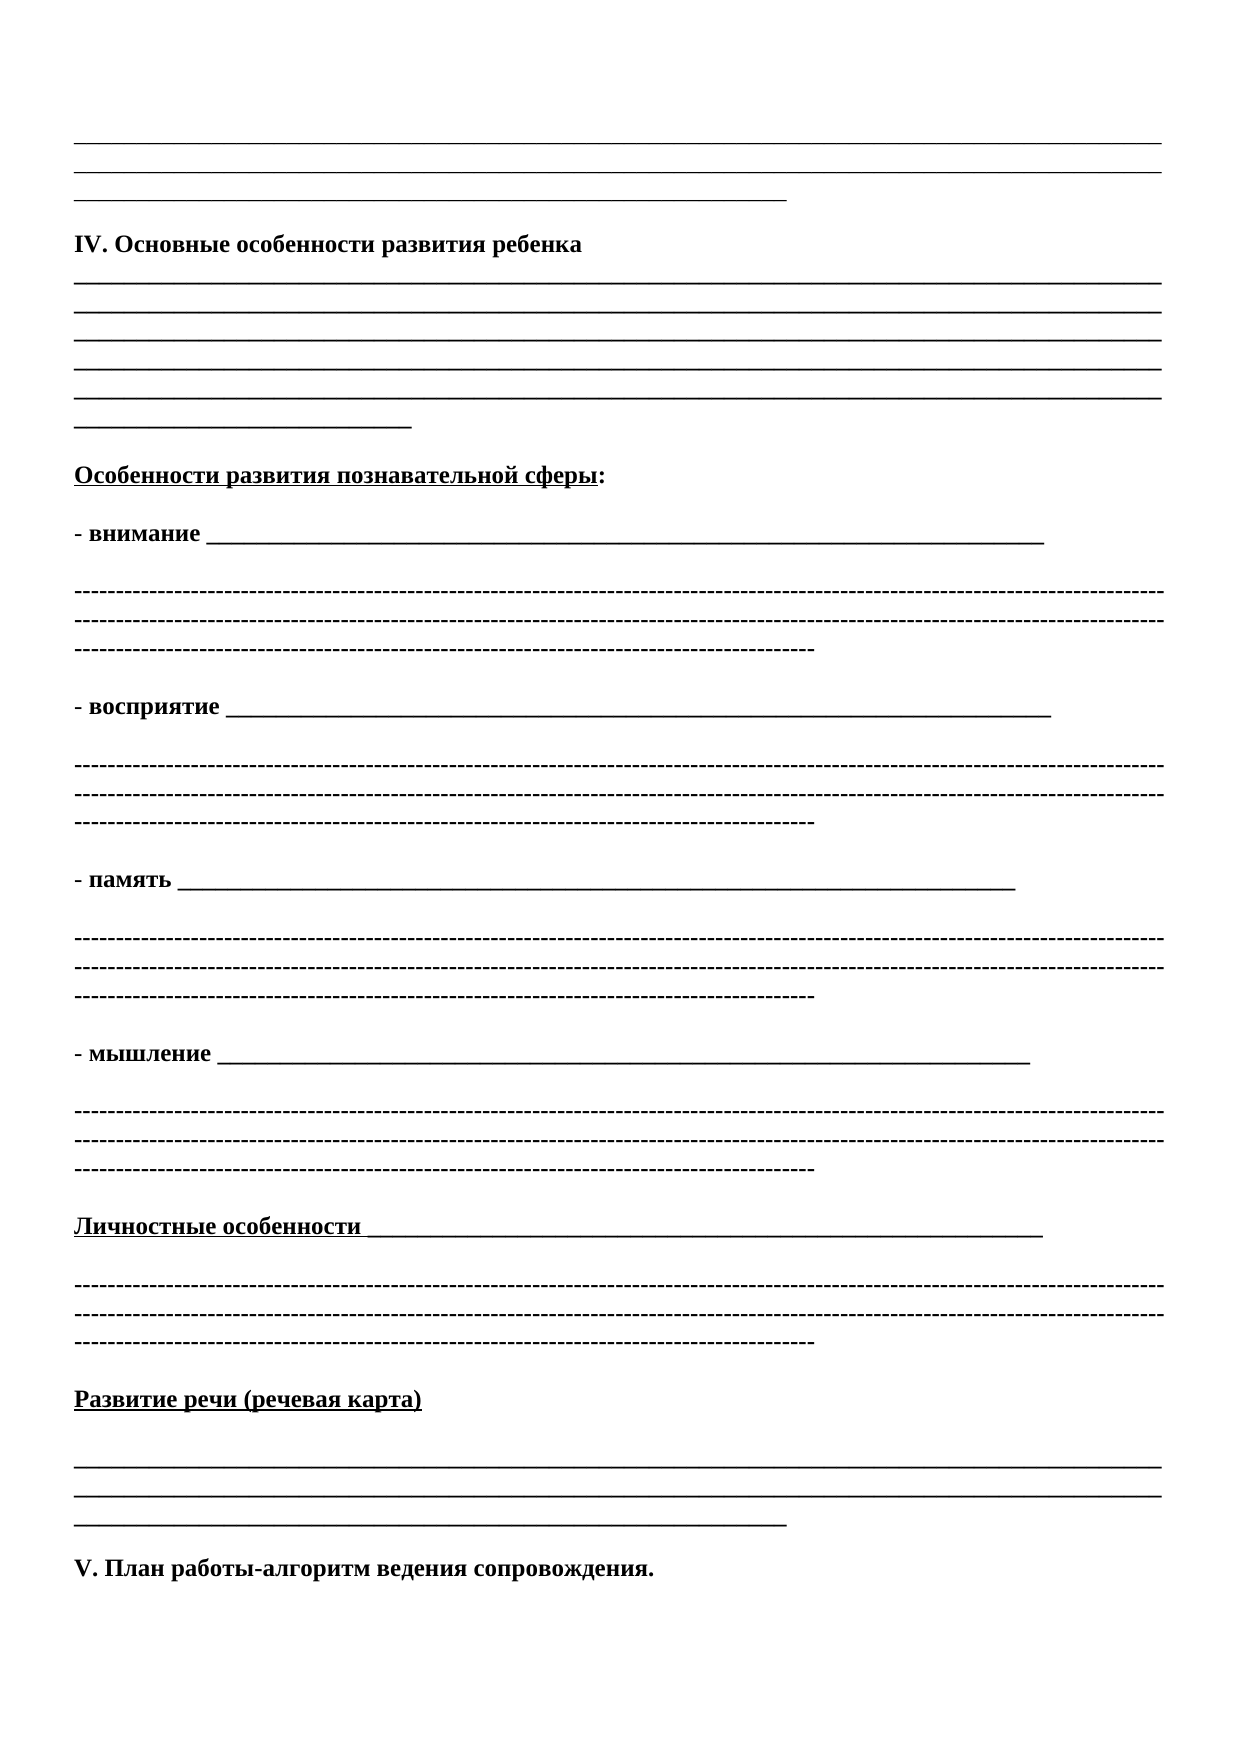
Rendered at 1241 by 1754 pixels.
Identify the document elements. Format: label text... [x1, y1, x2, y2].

text Личностные особенности ______________________________________________________ [74, 1211, 1167, 1240]
text V. План работы-алгоритм ведения сопровождения. [74, 1553, 1167, 1582]
text IV. Основные особенности развития ребенка ______________________________________________________________________________________________________________________________________________________________________________________________________________________________________________________________________________________________________________________________________________________________________________________________________________________________________________________________________________ [74, 229, 1167, 431]
text --------------------------------------------------------------------------------------------------------------------------------------------------------------------------------------------------------------------------------------------------------------------------------------------------------------------------------------------------------------- [74, 922, 1167, 1008]
text --------------------------------------------------------------------------------------------------------------------------------------------------------------------------------------------------------------------------------------------------------------------------------------------------------------------------------------------------------------- [74, 576, 1167, 662]
text Развитие речи (речевая карта) [74, 1384, 1167, 1413]
text --------------------------------------------------------------------------------------------------------------------------------------------------------------------------------------------------------------------------------------------------------------------------------------------------------------------------------------------------------------- [74, 749, 1167, 835]
text Особенности развития познавательной сферы: [74, 460, 1167, 488]
text - мышление _________________________________________________________________ [74, 1038, 1167, 1066]
text - память ___________________________________________________________________ [74, 864, 1167, 893]
text --------------------------------------------------------------------------------------------------------------------------------------------------------------------------------------------------------------------------------------------------------------------------------------------------------------------------------------------------------------- [74, 1096, 1167, 1182]
text _______________________________________________________________________________________________________________________________________________________________________________________________________________________________________ [74, 1442, 1167, 1528]
text _______________________________________________________________________________________________________________________________________________________________________________________________________________________________________ [74, 118, 1167, 204]
text --------------------------------------------------------------------------------------------------------------------------------------------------------------------------------------------------------------------------------------------------------------------------------------------------------------------------------------------------------------- [74, 1269, 1167, 1355]
text - восприятие __________________________________________________________________ [74, 691, 1167, 720]
text - внимание ___________________________________________________________________ [74, 518, 1167, 546]
